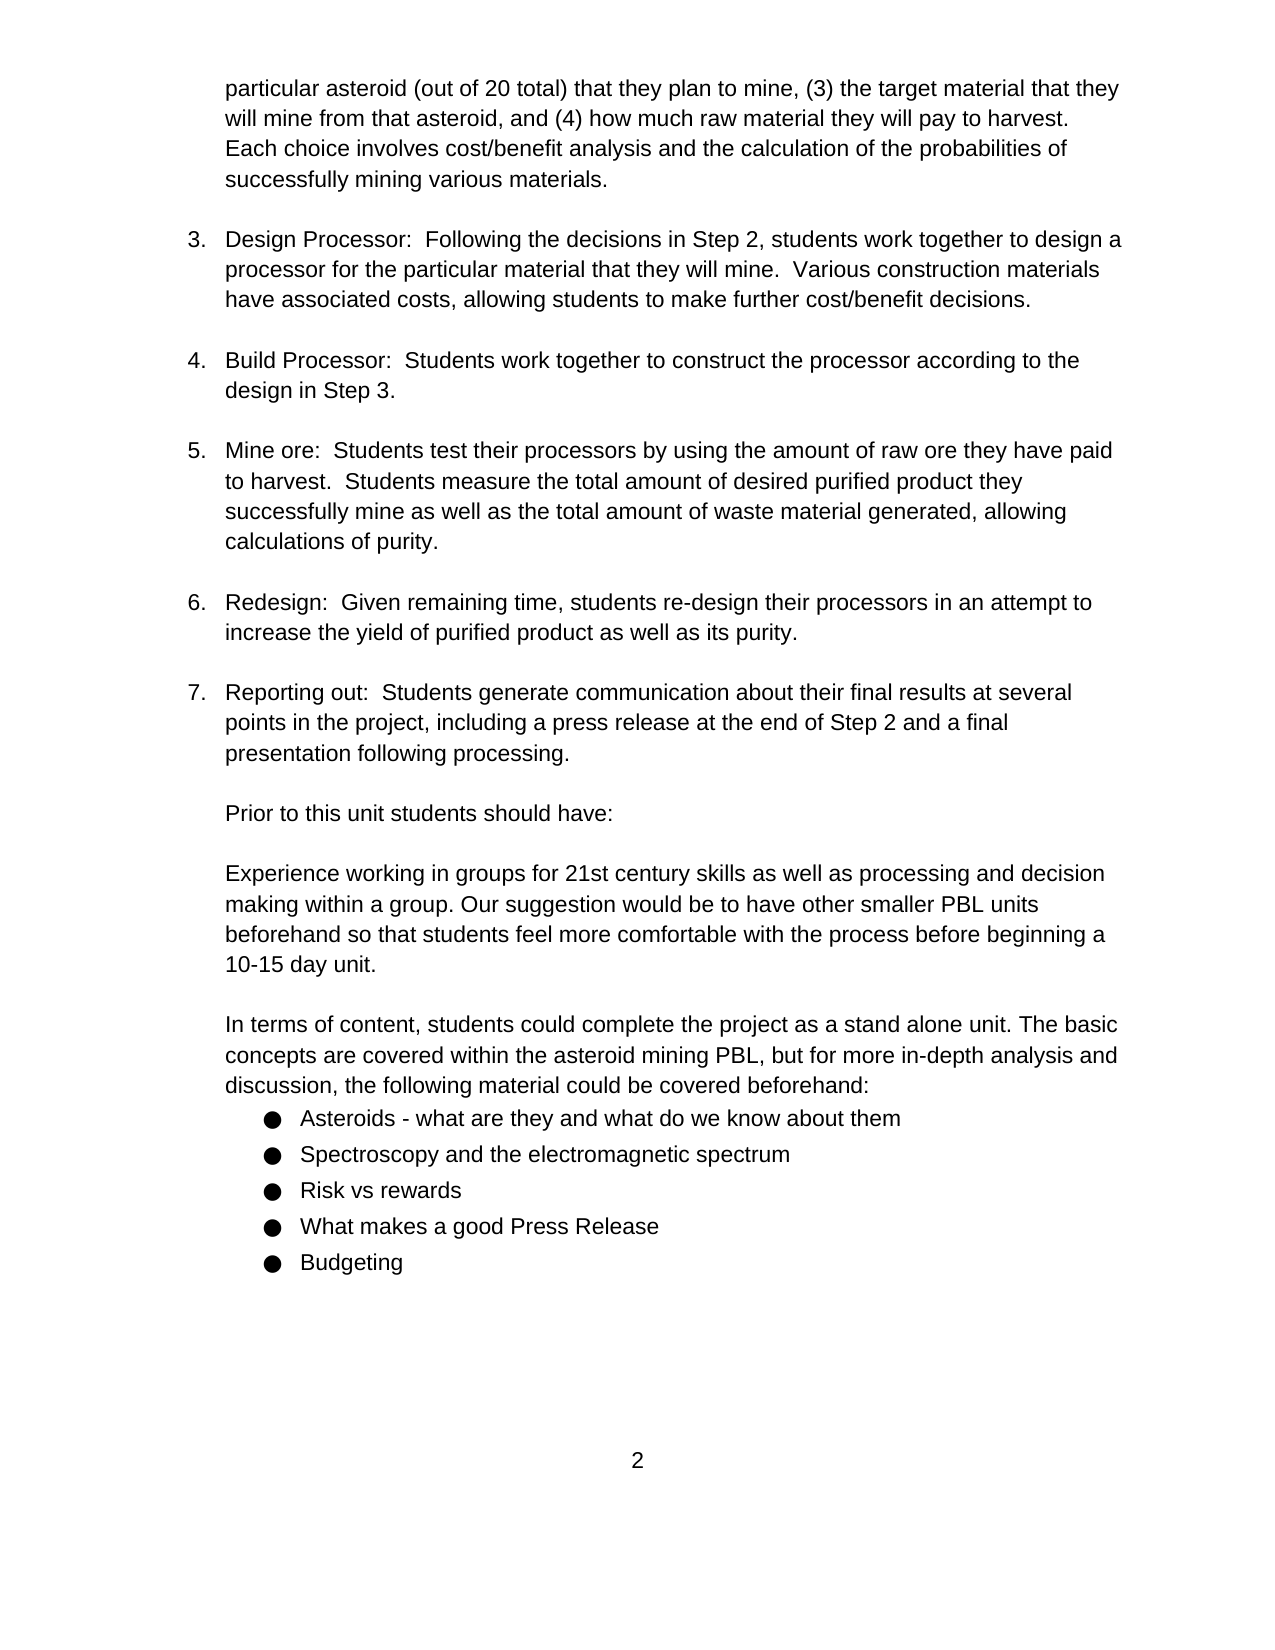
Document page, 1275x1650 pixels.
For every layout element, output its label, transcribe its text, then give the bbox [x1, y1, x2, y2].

list Risk vs rewards [262, 1174, 1125, 1205]
list Reporting out: Students generate communication about their final results at several points in the project, including a press release at the end of Step 2 and a final presentation following processing. [187, 679, 1125, 766]
list Design Processor: Following the decisions in Step 2, students work together to design a processor for the particular material that they will mine. Various construction materials have associated costs, allowing students to make further cost/benefit decisions. [187, 226, 1125, 313]
text Experience working in groups for 21st century skills as well as processing and decision making within a group. Our suggestion would be to have other smaller PBL units beforehand so that students feel more comfortable with the process before beginning a 10-15 day unit. [225, 860, 1125, 977]
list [187, 75, 1125, 192]
list Budgeting [262, 1246, 1125, 1277]
list Build Processor: Students work together to construct the processor according to the design in Step 3. [187, 347, 1125, 403]
list Spectroscopy and the electromagnetic spectrum [262, 1138, 1125, 1169]
list What makes a good Press Release [262, 1210, 1125, 1241]
text Prior to this unit students should have: [225, 800, 1125, 826]
list Asteroids - what are they and what do we know about them [262, 1102, 1125, 1133]
text In terms of content, students could complete the project as a stand alone unit. The basic concepts are covered within the asteroid mining PBL, but for more in-depth analysis and discussion, the following material could be covered beforehand: [225, 1011, 1125, 1098]
list Mine ore: Students test their processors by using the amount of raw ore they have paid to harvest. Students measure the total amount of desired purified product they successfully mine as well as the total amount of waste material generated, allowing calculations of purity. [187, 437, 1125, 554]
list Redesign: Given remaining time, students re-design their processors in an attempt to increase the yield of purified product as well as its purity. [187, 588, 1125, 645]
